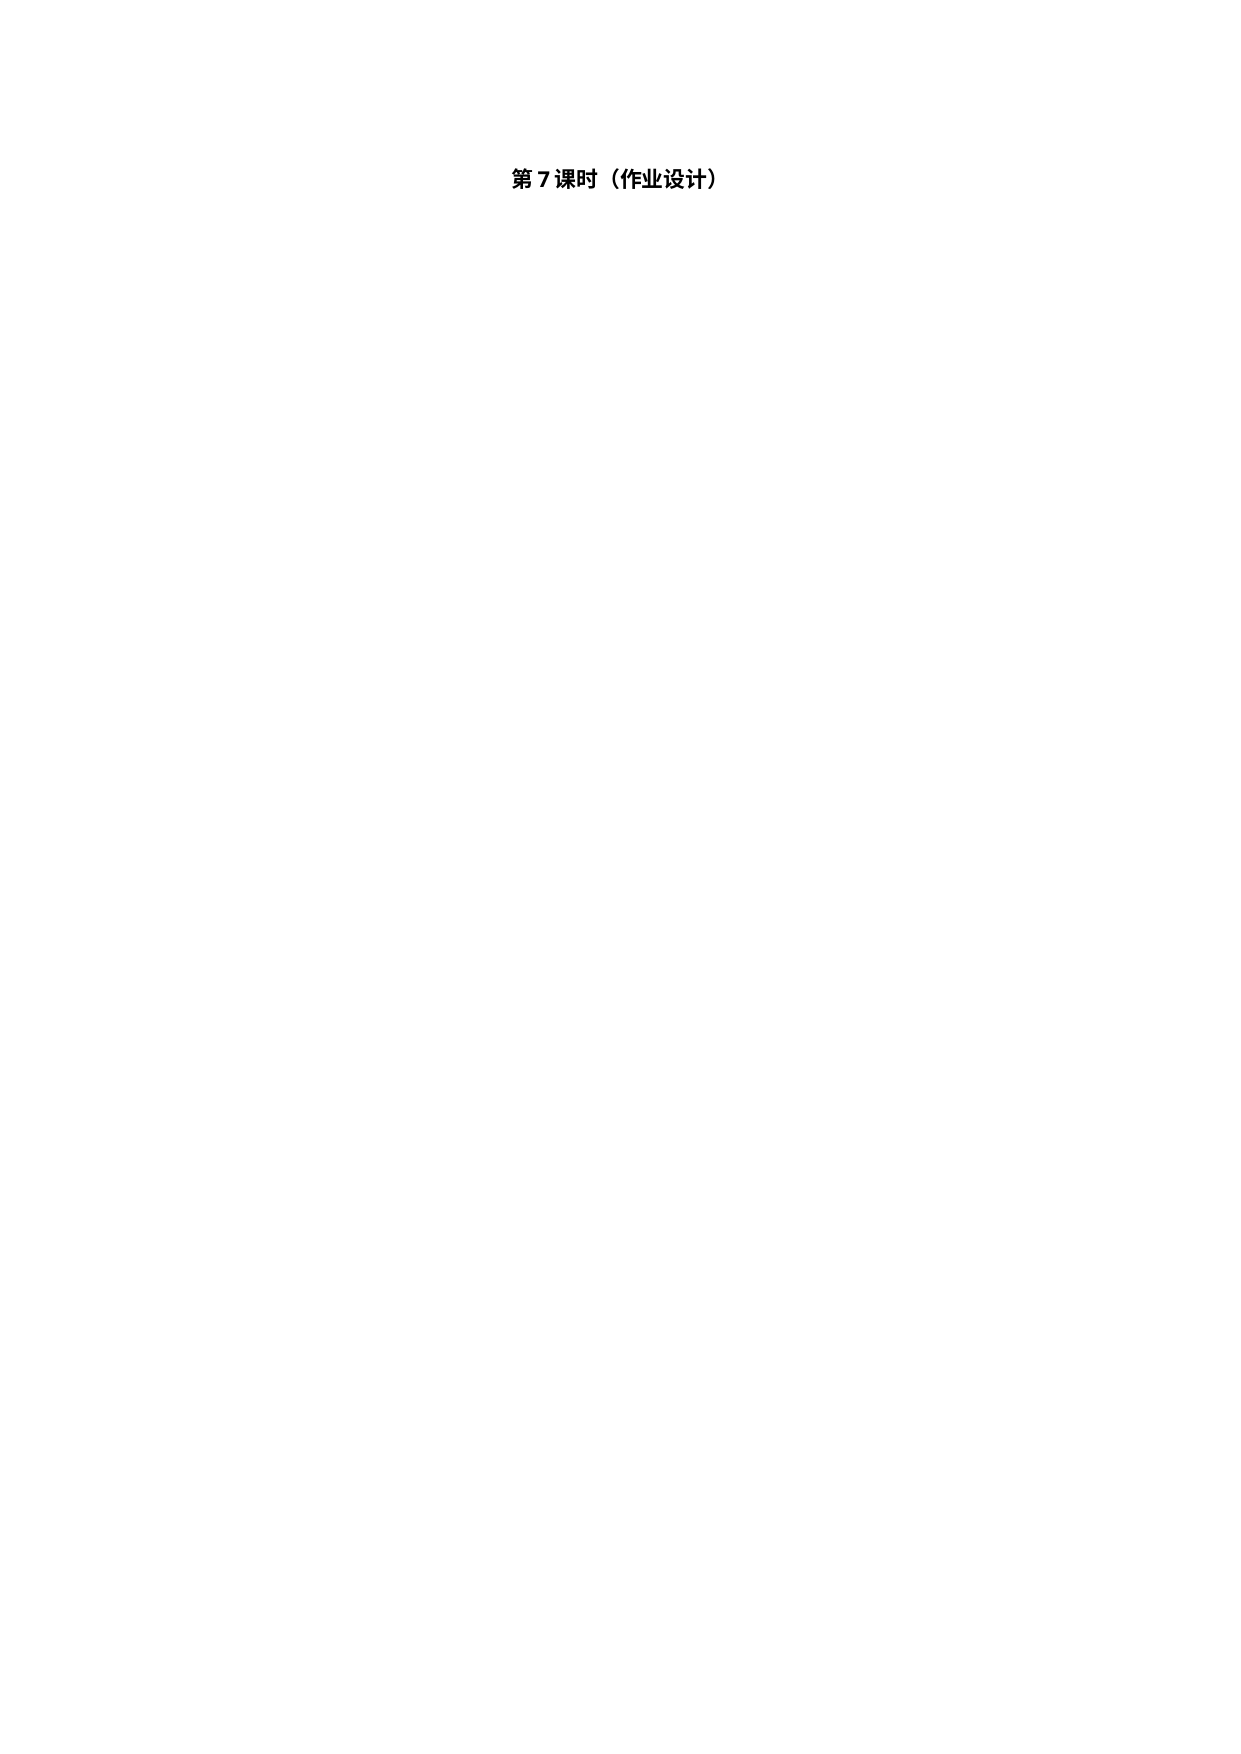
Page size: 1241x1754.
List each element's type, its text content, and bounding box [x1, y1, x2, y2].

text 第7课时（作业设计） [118, 162, 1122, 194]
